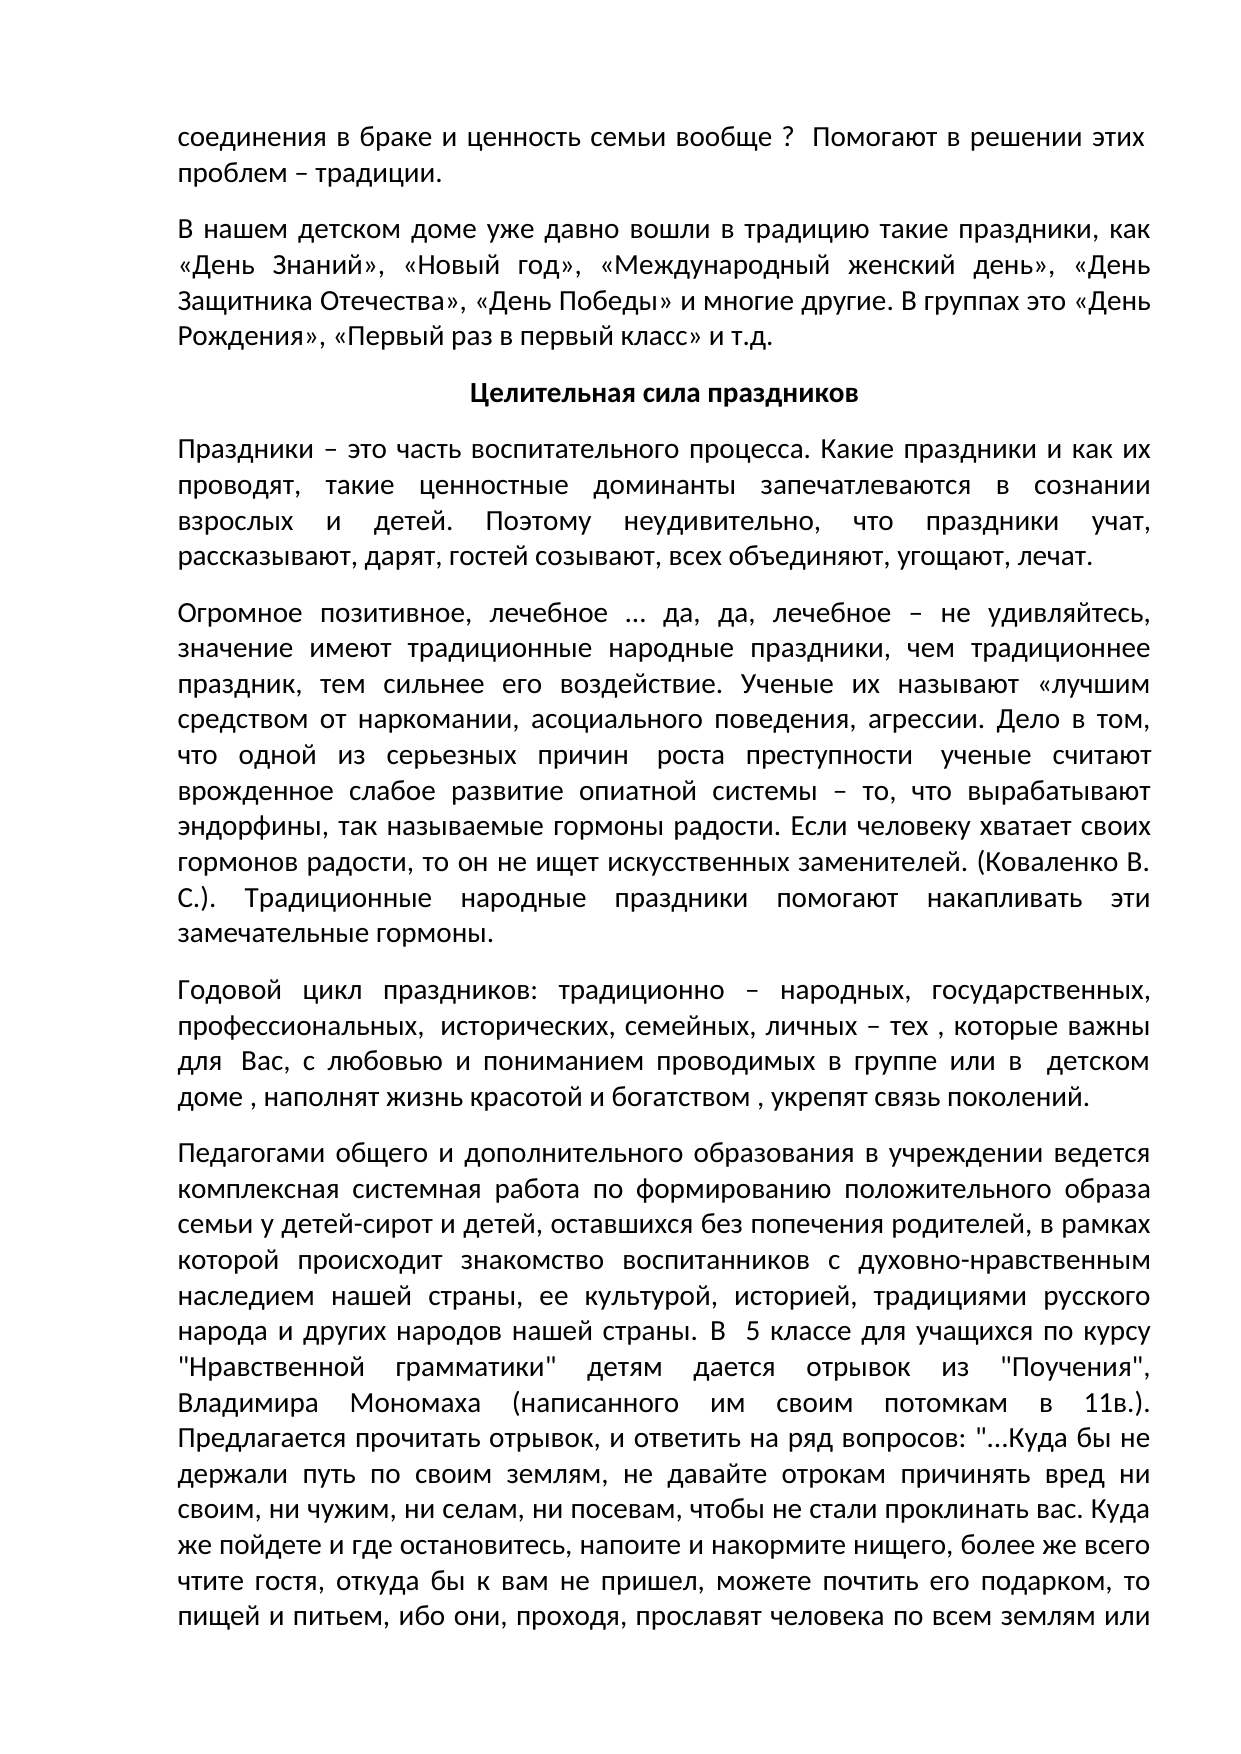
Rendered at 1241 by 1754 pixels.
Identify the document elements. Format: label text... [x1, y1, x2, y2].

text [177, 1134, 1152, 1633]
text Годовой цикл праздников: традиционно – народных, государственных, профессиональных, исторических, семейных, личных – тех , которые важны для Вас, с любовью и пониманием проводимых в группе или в детском доме , наполнят жизнь красотой и богатством , укрепят связь поколений. [177, 971, 1152, 1113]
text Целительная сила праздников [177, 374, 1152, 409]
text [177, 118, 1152, 189]
text В нашем детском доме уже давно вошли в традицию такие праздники, как «День Знаний», «Новый год», «Международный женский день», «День Защитника Отечества», «День Победы» и многие другие. В группах это «День Рождения», «Первый раз в первый класс» и т.д. [177, 210, 1152, 353]
text Праздники – это часть воспитательного процесса. Какие праздники и как их проводят, такие ценностные доминанты запечатлеваются в сознании взрослых и детей. Поэтому неудивительно, что праздники учат, рассказывают, дарят, гостей созывают, всех объединяют, угощают, лечат. [177, 430, 1152, 573]
text Огромное позитивное, лечебное … да, да, лечебное – не удивляйтесь, значение имеют традиционные народные праздники, чем традиционнее праздник, тем сильнее его воздействие. Ученые их называют «лучшим средством от наркомании, асоциального поведения, агрессии. Дело в том, что одной из серьезных причин роста преступности ученые считают врожденное слабое развитие опиатной системы – то, что вырабатывают эндорфины, так называемые гормоны радости. Если человеку хватает своих гормонов радости, то он не ищет искусственных заменителей. (Коваленко В. С.). Традиционные народные праздники помогают накапливать эти замечательные гормоны. [177, 594, 1152, 950]
